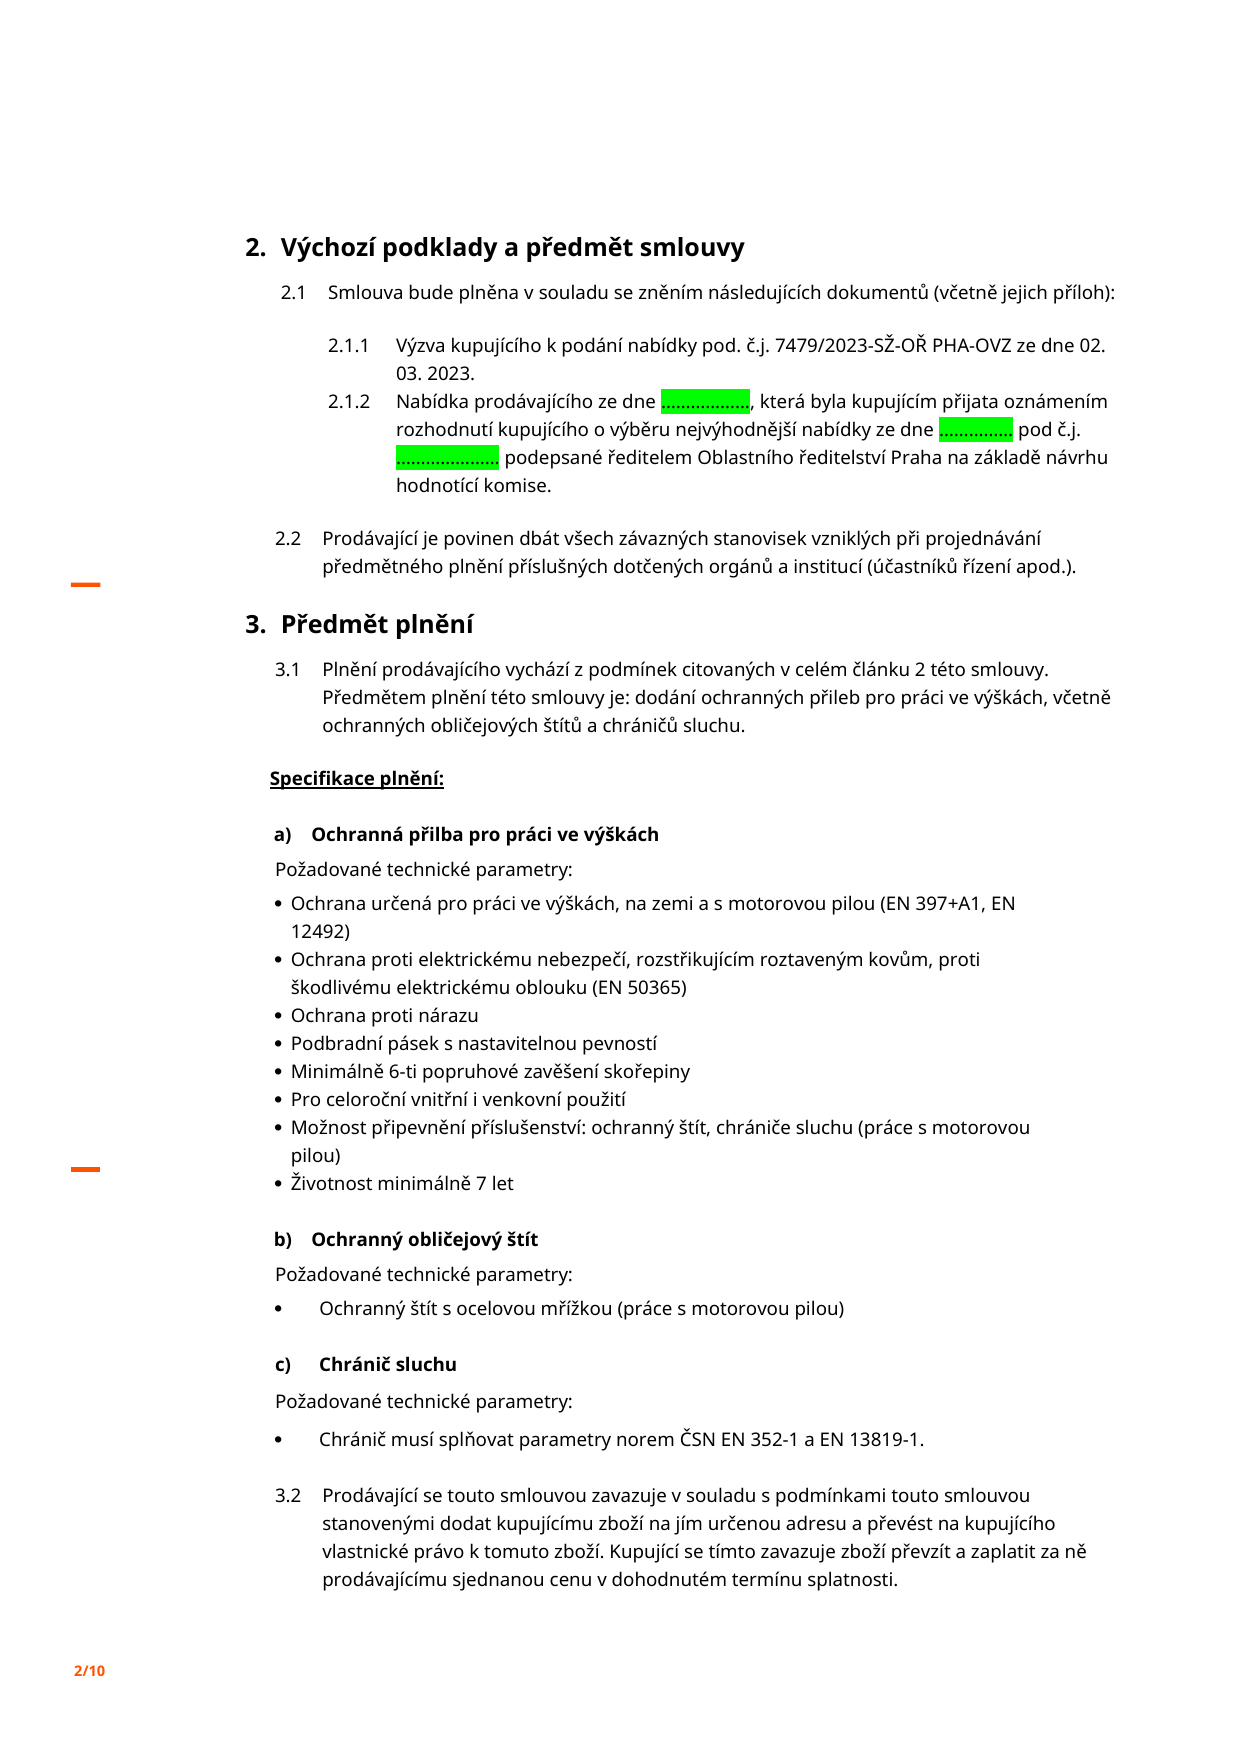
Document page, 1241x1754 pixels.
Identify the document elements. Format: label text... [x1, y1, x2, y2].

list Podbradní pásek s nastavitelnou pevností [275, 1030, 1042, 1056]
list Ochranný obličejový štít [273, 1227, 1042, 1252]
list Výchozí podklady a předmět smlouvy [245, 230, 1122, 264]
list Životnost minimálně 7 let [275, 1171, 1042, 1196]
list Chránič sluchu [275, 1351, 1042, 1377]
list Požadované technické parametry: [275, 1388, 1042, 1414]
list Minimálně 6-ti popruhové zavěšení skořepiny [275, 1058, 1042, 1084]
text Požadované technické parametry: [275, 856, 1042, 882]
list Ochrana proti elektrickému nebezpečí, rozstřikujícím roztaveným kovům, proti škodlivému elektrickému oblouku (EN 50365) [275, 946, 1042, 1000]
list Ochranný štít s ocelovou mřížkou (práce s motorovou pilou) [275, 1295, 1042, 1321]
list Plnění prodávajícího vychází z podmínek citovaných v celém článku 2 této smlouvy. Předmětem plnění této smlouvy je: dodání ochranných přileb pro práci ve výškách, včetně ochranných obličejových štítů a chráničů sluchu. [275, 657, 1122, 738]
list Nabídka prodávajícího ze dne ………………, která byla kupujícím přijata oznámením rozhodnutí kupujícího o výběru nejvýhodnější nabídky ze dne …………… pod č.j. ………………… podepsané ředitelem Oblastního ředitelství Praha na základě návrhu hodnotící komise. [328, 389, 1122, 498]
list Ochrana proti nárazu [275, 1002, 1042, 1028]
list Předmět plnění [245, 607, 1122, 641]
list Ochranná přilba pro práci ve výškách [273, 822, 1042, 847]
list Chránič musí splňovat parametry norem ČSN EN 352-1 a EN 13819-1. [275, 1426, 1042, 1451]
list Ochrana určená pro práci ve výškách, na zemi a s motorovou pilou (EN 397+A1, EN 12492) [275, 890, 1042, 944]
list Výzva kupujícího k podání nabídky pod. č.j. 7479/2023-SŽ-OŘ PHA-OVZ ze dne 02. 03. 2023. [328, 333, 1122, 386]
list Smlouva bude plněna v souladu se zněním následujících dokumentů (včetně jejich příloh): [281, 279, 1122, 305]
list Pro celoroční vnitřní i venkovní použití [275, 1086, 1042, 1112]
list Specifikace plnění: [245, 766, 1042, 791]
list Prodávající je povinen dbát všech závazných stanovisek vzniklých při projednávání předmětného plnění příslušných dotčených orgánů a institucí (účastníků řízení apod.). [275, 526, 1122, 579]
text Požadované technické parametry: [275, 1261, 1042, 1286]
list Možnost připevnění příslušenství: ochranný štít, chrániče sluchu (práce s motorovou pilou) [275, 1114, 1042, 1168]
list Prodávající se touto smlouvou zavazuje v souladu s podmínkami touto smlouvou stanovenými dodat kupujícímu zboží na jím určenou adresu a převést na kupujícího vlastnické právo k tomuto zboží. Kupující se tímto zavazuje zboží převzít a zaplatit za ně prodávajícímu sjednanou cenu v dohodnutém termínu splatnosti. [275, 1482, 1122, 1592]
